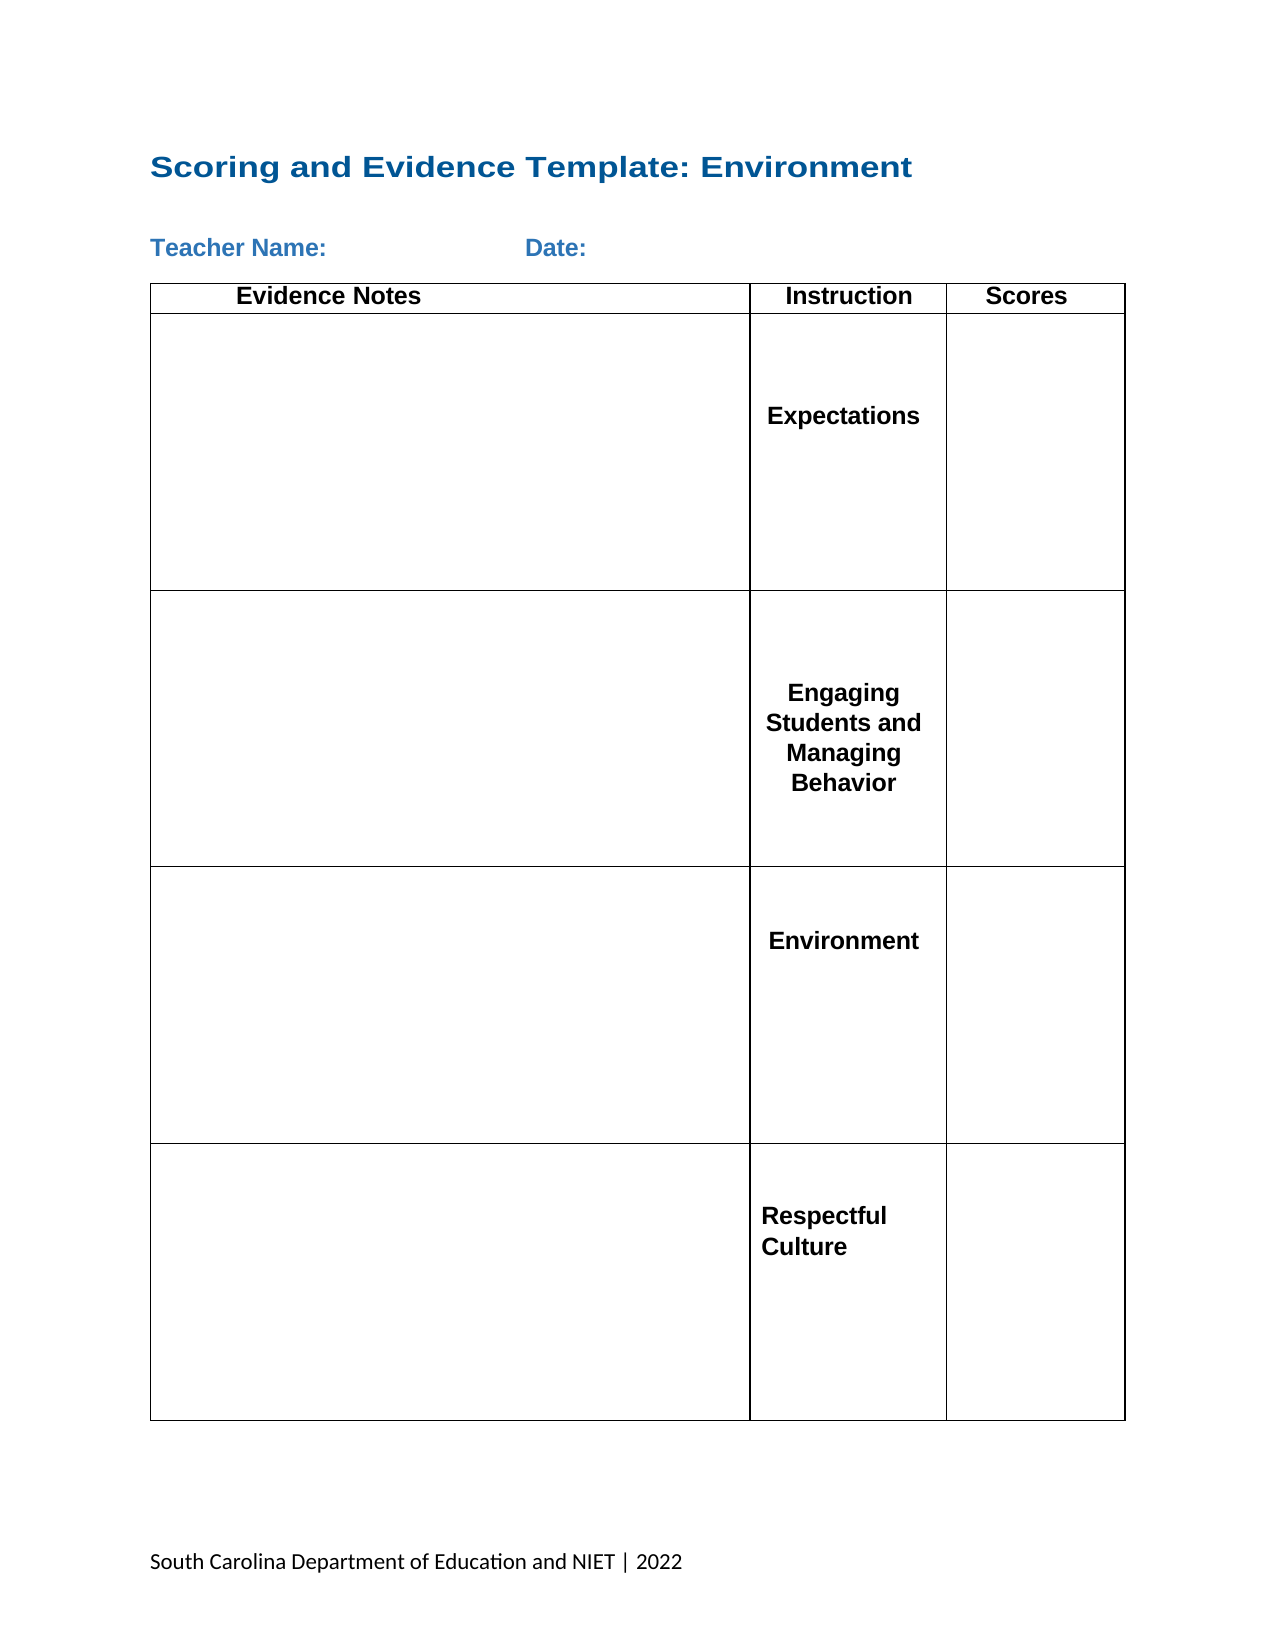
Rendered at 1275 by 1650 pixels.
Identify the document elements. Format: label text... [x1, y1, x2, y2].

table_cell Environment [751, 867, 946, 1143]
subtitle Teacher Name: Date: [150, 233, 1125, 262]
table_cell Respectful Culture [751, 1144, 946, 1419]
table_cell [947, 591, 1124, 866]
table_cell [947, 867, 1124, 1143]
table_header Evidence Notes [151, 284, 749, 313]
table_cell [151, 867, 749, 1143]
table_header Instruction [751, 284, 946, 313]
subtitle Scoring and Evidence Template: Environment [150, 156, 1125, 183]
table_cell [151, 591, 749, 866]
table_cell Expectations [751, 314, 946, 589]
table_cell [151, 314, 749, 589]
table_cell Engaging Students and Managing Behavior [751, 591, 946, 866]
table_cell [151, 1144, 749, 1419]
table_header Scores [947, 284, 1124, 313]
table_cell [947, 1144, 1124, 1419]
table_cell [947, 314, 1124, 589]
